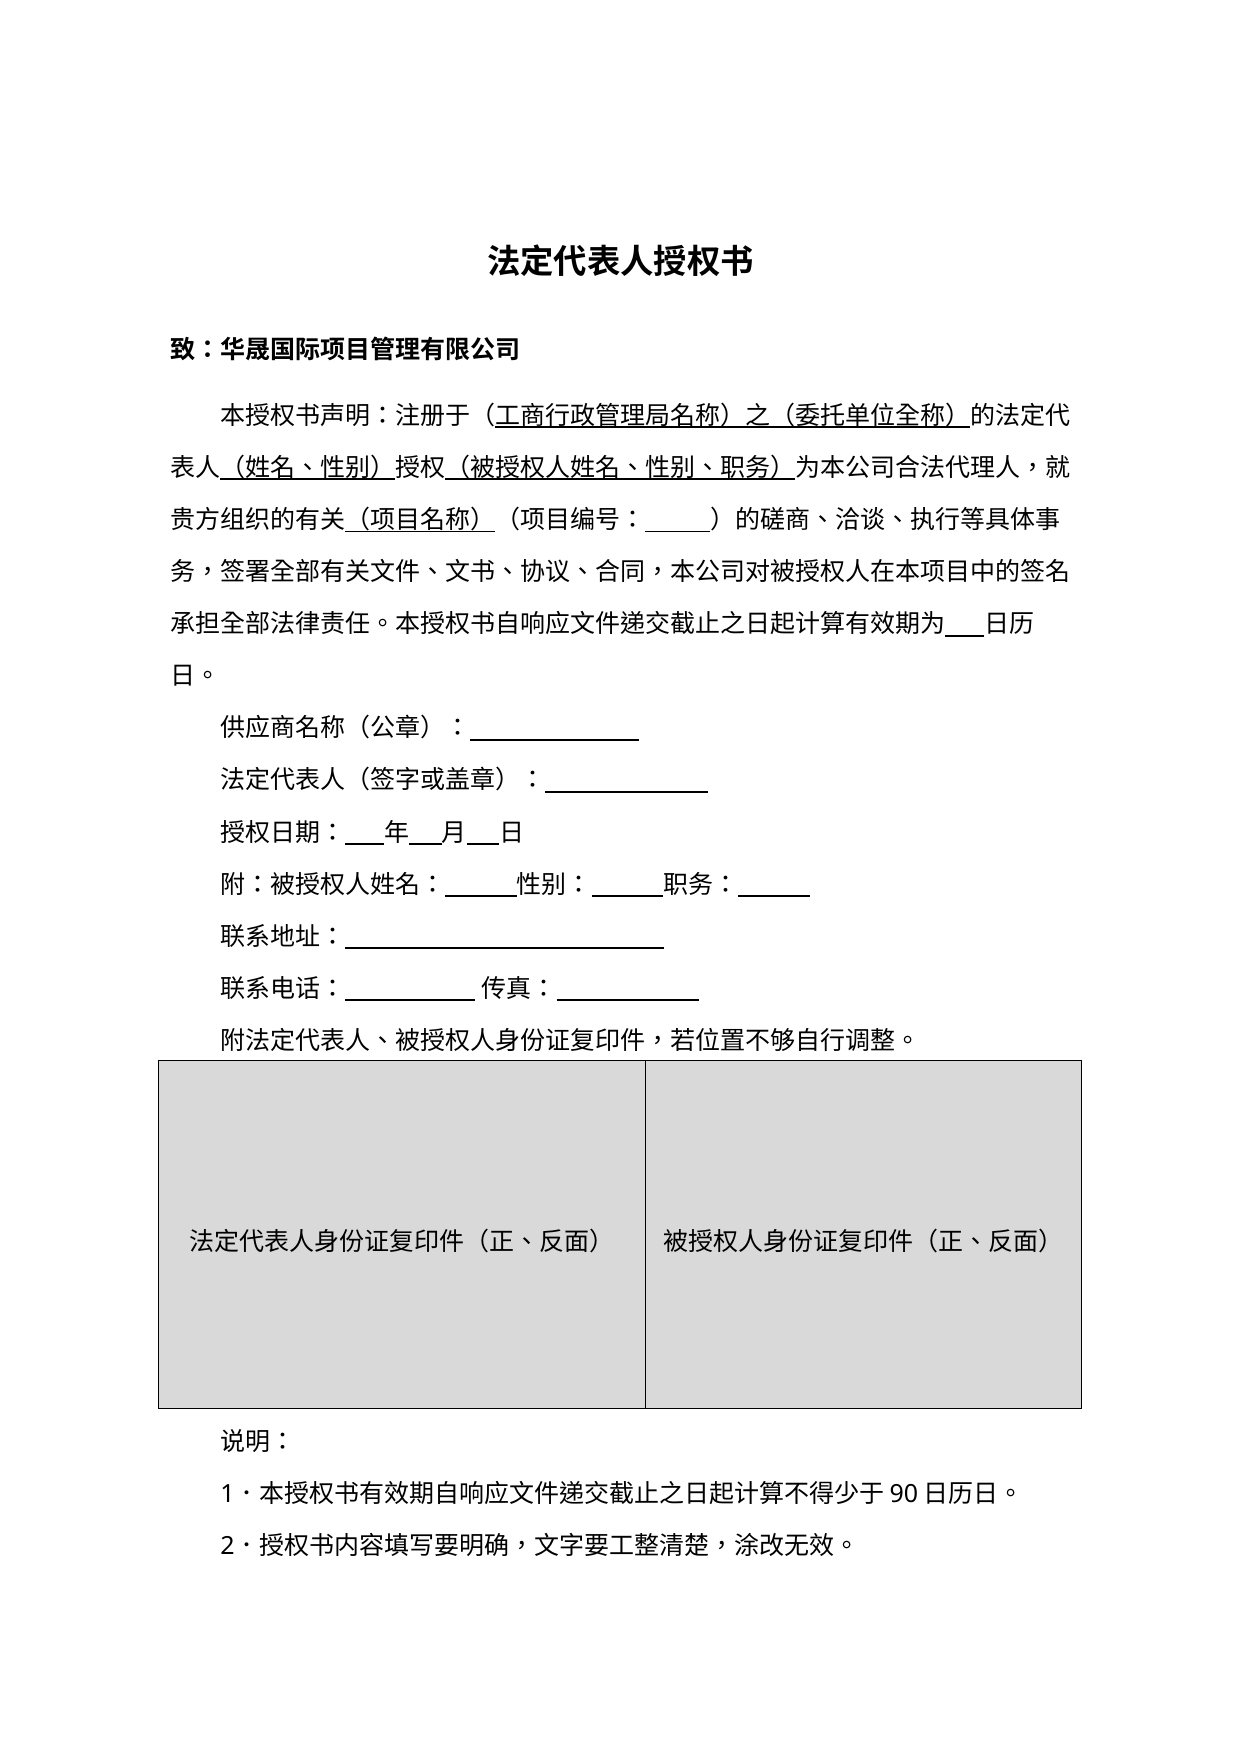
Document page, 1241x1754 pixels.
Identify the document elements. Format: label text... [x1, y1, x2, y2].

text 附法定代表人、被授权人身份证复印件，若位置不够自行调整。 [170, 1008, 1070, 1060]
text 附：被授权人姓名： 性别： 职务： [170, 851, 1070, 903]
text 致：华晟国际项目管理有限公司 [170, 332, 1070, 366]
list 法定代表人授权书 [170, 227, 1070, 292]
table_header 法定代表人身份证复印件（正、反面） [159, 1061, 645, 1408]
table_header 被授权人身份证复印件（正、反面） [646, 1061, 1081, 1408]
text 联系电话： 传真： [170, 956, 1070, 1008]
text 供应商名称（公章）： [170, 695, 1070, 747]
text 本授权书声明：注册于（工商行政管理局名称）之（委托单位全称）的法定代表人（姓名、性别）授权（被授权人姓名、性别、职务）为本公司合法代理人，就贵方组织的有关（项目名称）（项目编号： ）的磋商、洽谈、执行等具体事务，签署全部有关文件、文书、协议、合同，本公司对被授权人在本项目中的签名承担全部法律责任。本授权书自响应文件递交截止之日起计算有效期为 日历日。 [170, 383, 1070, 695]
text 授权日期： 年 月 日 [170, 799, 1070, 851]
text 联系地址： [170, 903, 1070, 956]
text 1．本授权书有效期自响应文件递交截止之日起计算不得少于90日历日。 [170, 1461, 1070, 1513]
text 2．授权书内容填写要明确，文字要工整清楚，涂改无效。 [170, 1513, 1070, 1565]
text 法定代表人（签字或盖章）： [170, 747, 1070, 799]
text 说明： [170, 1409, 1070, 1461]
